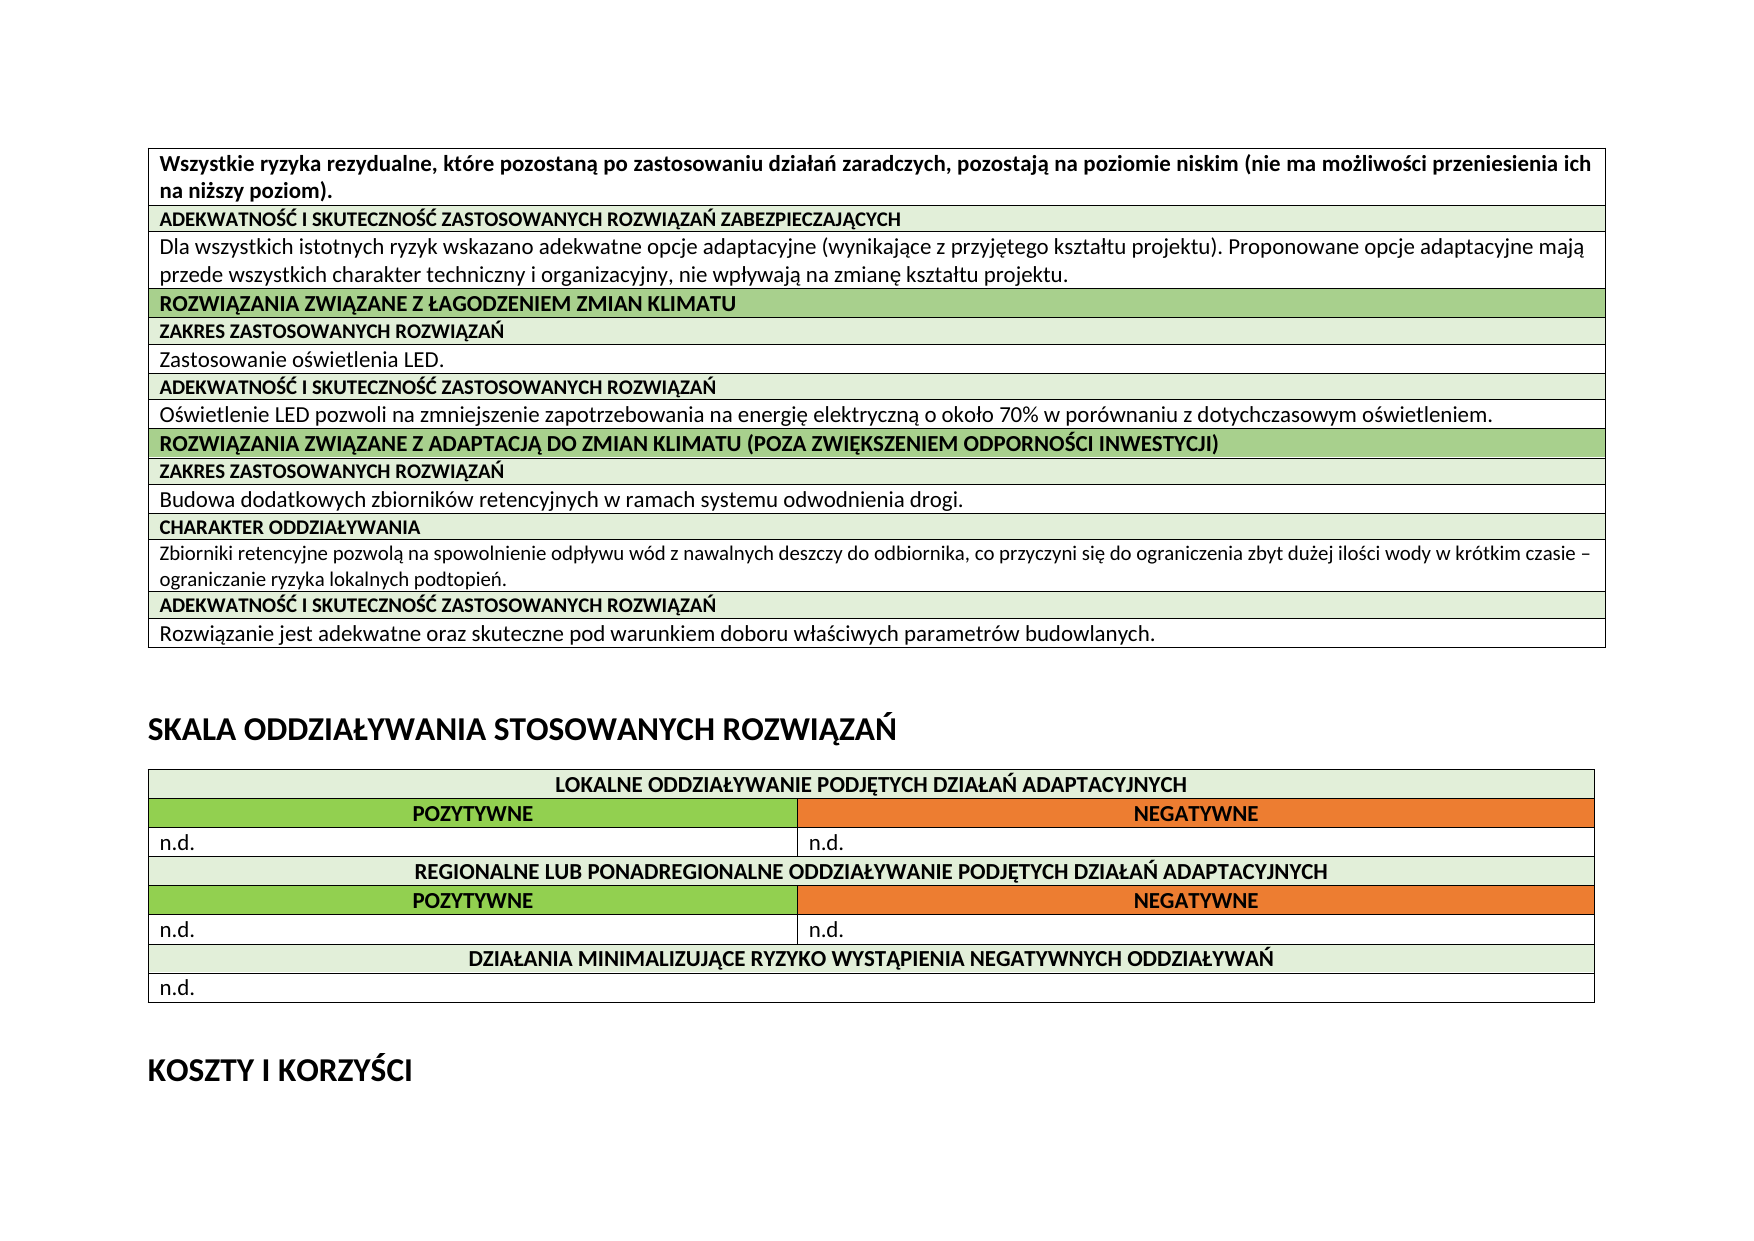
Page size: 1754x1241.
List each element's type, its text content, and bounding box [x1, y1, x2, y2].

text SKALA ODDZIAŁYWANIA STOSOWANYCH ROZWIĄZAŃ [148, 708, 1606, 749]
table_cell n.d. [149, 915, 797, 943]
table_cell Zastosowanie oświetlenia LED. [149, 345, 1605, 373]
table_cell ROZWIĄZANIA ZWIĄZANE Z ŁAGODZENIEM ZMIAN KLIMATU [149, 289, 1605, 317]
table_cell ZAKRES ZASTOSOWANYCH ROZWIĄZAŃ [149, 459, 1605, 484]
table_cell NEGATYWNE [798, 799, 1594, 827]
table_cell Zbiorniki retencyjne pozwolą na spowolnienie odpływu wód z nawalnych deszczy do odbiornika, co przyczyni się do ograniczenia zbyt dużej ilości wody w krótkim czasie – ograniczanie ryzyka lokalnych podtopień. [149, 540, 1605, 591]
table_cell NEGATYWNE [798, 886, 1594, 914]
text KOSZTY I KORZYŚCI [148, 1049, 1606, 1090]
table_cell ADEKWATNOŚĆ I SKUTECZNOŚĆ ZASTOSOWANYCH ROZWIĄZAŃ ZABEZPIECZAJĄCYCH [149, 206, 1605, 231]
table_cell CHARAKTER ODDZIAŁYWANIA [149, 514, 1605, 539]
table_cell ROZWIĄZANIA ZWIĄZANE Z ADAPTACJĄ DO ZMIAN KLIMATU (POZA ZWIĘKSZENIEM ODPORNOŚCI INWESTYCJI) [149, 429, 1605, 457]
table_cell ZAKRES ZASTOSOWANYCH ROZWIĄZAŃ [149, 318, 1605, 344]
table_cell ADEKWATNOŚĆ I SKUTECZNOŚĆ ZASTOSOWANYCH ROZWIĄZAŃ [149, 592, 1605, 618]
table_cell DZIAŁANIA MINIMALIZUJĄCE RYZYKO WYSTĄPIENIA NEGATYWNYCH ODDZIAŁYWAŃ [149, 945, 1594, 972]
table_cell n.d. [798, 915, 1594, 943]
table_cell POZYTYWNE [149, 886, 797, 914]
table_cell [149, 149, 1605, 205]
table_cell ADEKWATNOŚĆ I SKUTECZNOŚĆ ZASTOSOWANYCH ROZWIĄZAŃ [149, 374, 1605, 399]
table_cell Budowa dodatkowych zbiorników retencyjnych w ramach systemu odwodnienia drogi. [149, 485, 1605, 513]
table_cell REGIONALNE LUB PONADREGIONALNE ODDZIAŁYWANIE PODJĘTYCH DZIAŁAŃ ADAPTACYJNYCH [149, 857, 1594, 885]
table_cell n.d. [149, 828, 797, 856]
table_cell POZYTYWNE [149, 799, 797, 827]
table_cell Oświetlenie LED pozwoli na zmniejszenie zapotrzebowania na energię elektryczną o około 70% w porównaniu z dotychczasowym oświetleniem. [149, 400, 1605, 428]
table_cell n.d. [798, 828, 1594, 856]
table_cell n.d. [149, 974, 1594, 1002]
table_header LOKALNE ODDZIAŁYWANIE PODJĘTYCH DZIAŁAŃ ADAPTACYJNYCH [149, 770, 1594, 798]
table_cell Rozwiązanie jest adekwatne oraz skuteczne pod warunkiem doboru właściwych parametrów budowlanych. [149, 619, 1605, 647]
table_cell Dla wszystkich istotnych ryzyk wskazano adekwatne opcje adaptacyjne (wynikające z przyjętego kształtu projektu). Proponowane opcje adaptacyjne mają przede wszystkich charakter techniczny i organizacyjny, nie wpływają na zmianę kształtu projektu. [149, 232, 1605, 288]
